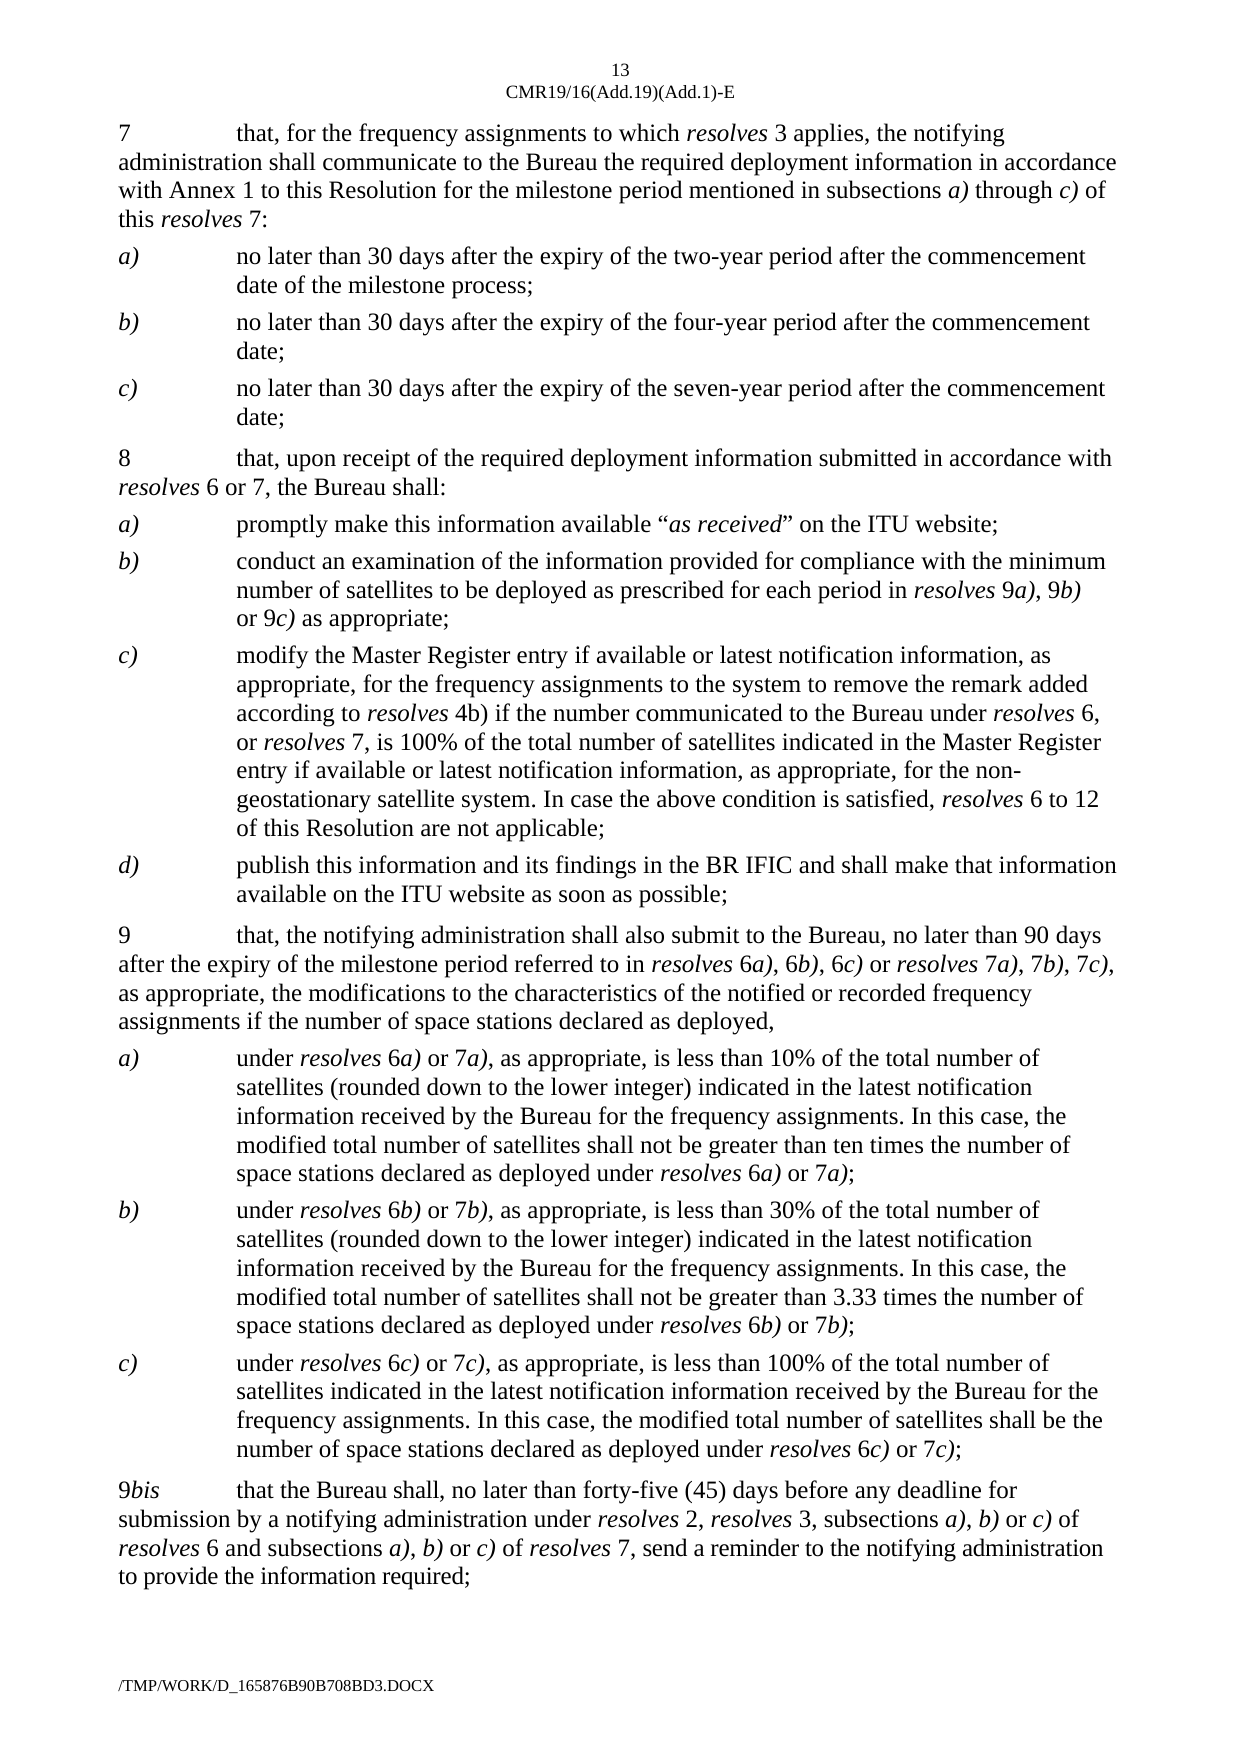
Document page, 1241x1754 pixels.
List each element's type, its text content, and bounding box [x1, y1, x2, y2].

text a) promptly make this information available “as received” on the ITU website; [118, 509, 1122, 538]
text a) under resolves 6a) or 7a), as appropriate, is less than 10% of the total number of satellites (rounded down to the lower integer) indicated in the latest notification information received by the Bureau for the frequency assignments. In this case, the modified total number of satellites shall not be greater than ten times the number of space stations declared as deployed under resolves 6a) or 7a); [118, 1043, 1122, 1187]
text b) conduct an examination of the information provided for compliance with the minimum number of satellites to be deployed as prescribed for each period in resolves 9a), 9b) or 9c) as appropriate; [118, 546, 1122, 632]
text b) no later than 30 days after the expiry of the four-year period after the commencement date; [118, 307, 1122, 365]
text d) publish this information and its findings in the BR IFIC and shall make that information available on the ITU website as soon as possible; [118, 850, 1122, 908]
text c) no later than 30 days after the expiry of the seven-year period after the commencement date; [118, 373, 1122, 431]
text c) under resolves 6c) or 7c), as appropriate, is less than 100% of the total number of satellites indicated in the latest notification information received by the Bureau for the frequency assignments. In this case, the modified total number of satellites shall be the number of space stations declared as deployed under resolves 6c) or 7c); [118, 1348, 1122, 1463]
text c) modify the Master Register entry if available or latest notification information, as appropriate, for the frequency assignments to the system to remove the remark added according to resolves 4b) if the number communicated to the Bureau under resolves 6, or resolves 7, is 100% of the total number of satellites indicated in the Master Register entry if available or latest notification information, as appropriate, for the non-geostationary satellite system. In case the above condition is satisfied, resolves 6 to 12 of this Resolution are not applicable; [118, 641, 1122, 842]
text 7 that, for the frequency assignments to which resolves 3 applies, the notifying administration shall communicate to the Bureau the required deployment information in accordance with Annex 1 to this Resolution for the milestone period mentioned in subsections a) through c) of this resolves 7: [118, 118, 1122, 233]
text 8 that, upon receipt of the required deployment information submitted in accordance with resolves 6 or 7, the Bureau shall: [118, 443, 1122, 501]
text 9bis that the Bureau shall, no later than forty-five (45) days before any deadline for submission by a notifying administration under resolves 2, resolves 3, subsections a), b) or c) of resolves 6 and subsections a), b) or c) of resolves 7, send a reminder to the notifying administration to provide the information required; [118, 1475, 1122, 1590]
text a) no later than 30 days after the expiry of the two-year period after the commencement date of the milestone process; [118, 241, 1122, 299]
text 9 that, the notifying administration shall also submit to the Bureau, no later than 90 days after the expiry of the milestone period referred to in resolves 6a), 6b), 6c) or resolves 7a), 7b), 7c), as appropriate, the modifications to the characteristics of the notified or recorded frequency assignments if the number of space stations declared as deployed, [118, 920, 1122, 1035]
text b) under resolves 6b) or 7b), as appropriate, is less than 30% of the total number of satellites (rounded down to the lower integer) indicated in the latest notification information received by the Bureau for the frequency assignments. In this case, the modified total number of satellites shall not be greater than 3.33 times the number of space stations declared as deployed under resolves 6b) or 7b); [118, 1196, 1122, 1339]
